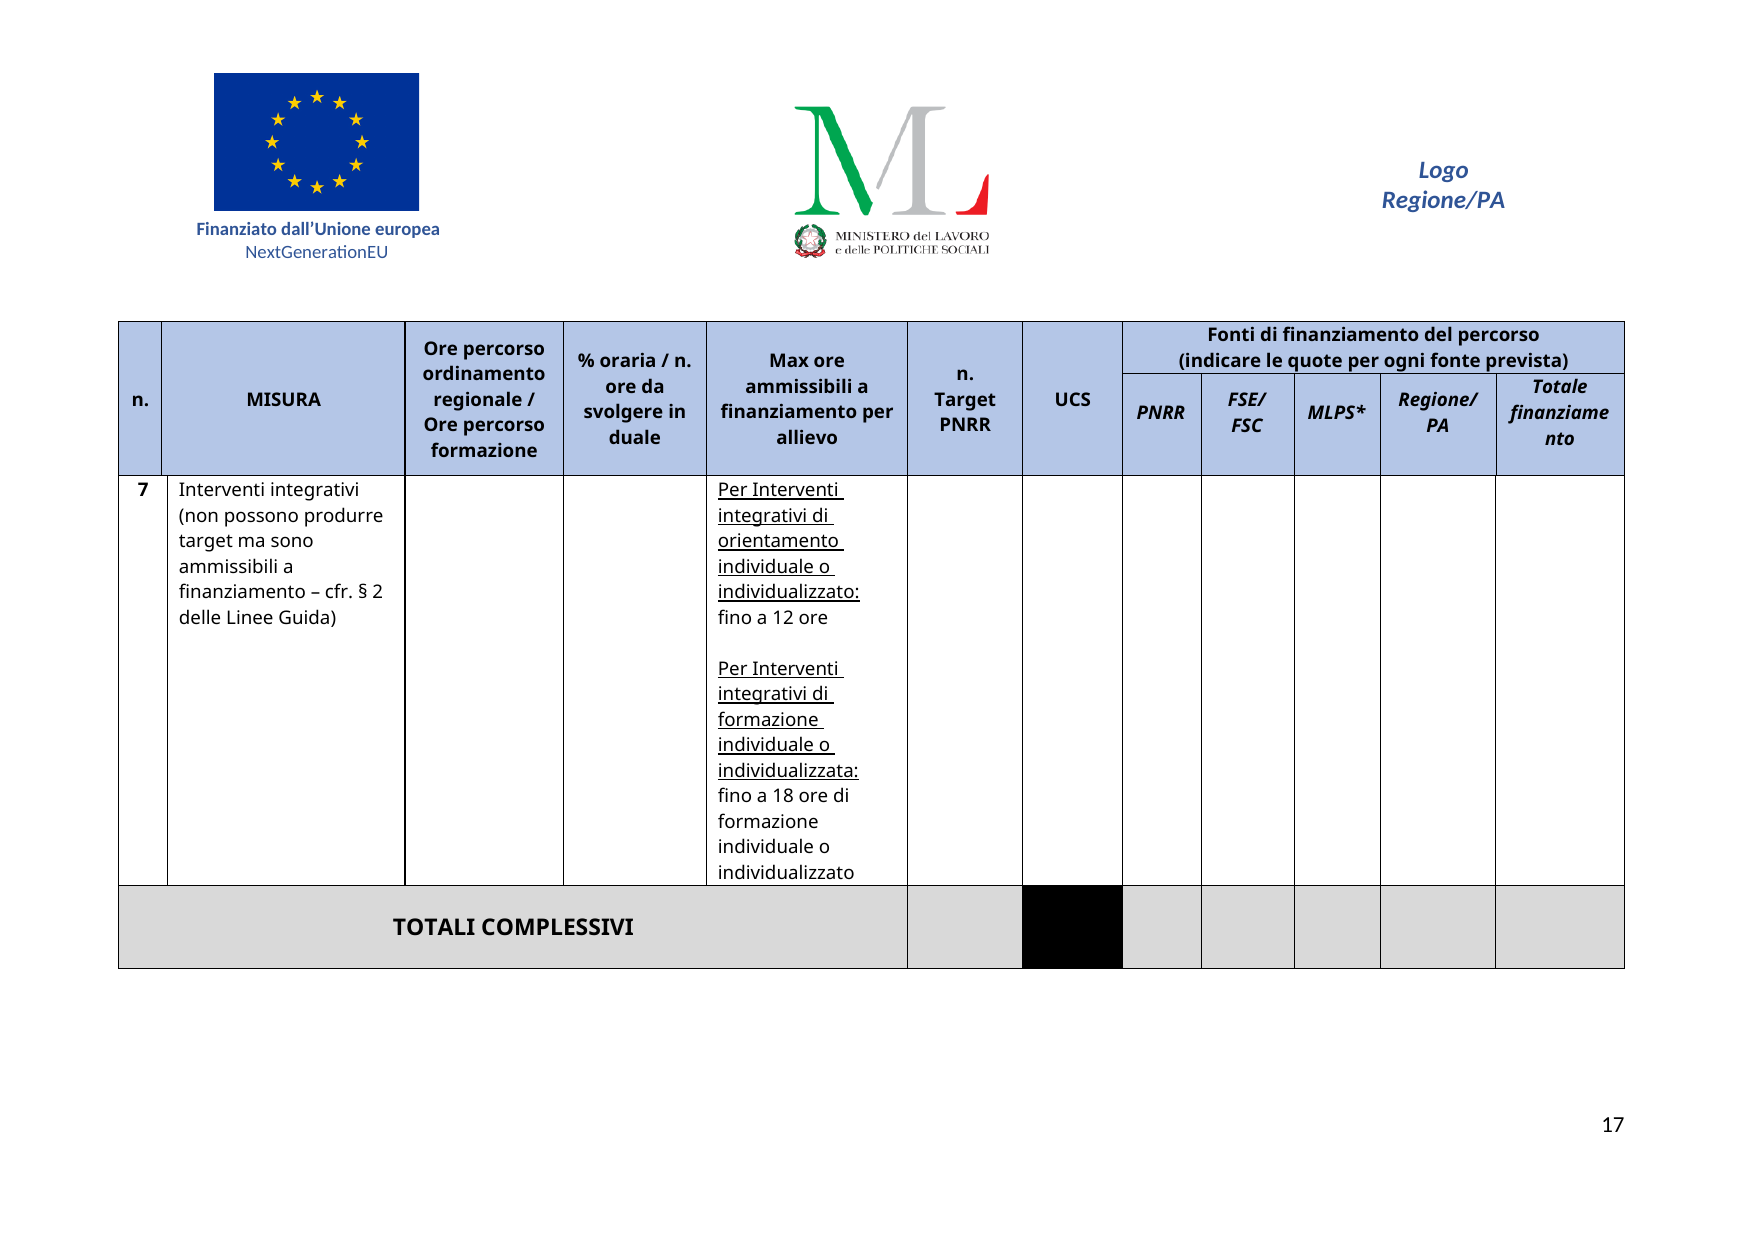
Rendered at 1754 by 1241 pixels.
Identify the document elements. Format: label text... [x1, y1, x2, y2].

table_header MISURA [162, 322, 404, 475]
picture [759, 73, 1024, 291]
table_cell [908, 886, 1022, 968]
table_cell Interventi integrativi (non possono produrre target ma sono ammissibili a finanziamento – cfr. § 2 delle Linee Guida) [168, 476, 404, 885]
table_header n. Target PNRR [908, 322, 1022, 475]
table_header n. [119, 322, 161, 475]
table_cell [1381, 886, 1495, 968]
table_cell TOTALI COMPLESSIVI [119, 886, 907, 968]
table_cell [1023, 476, 1122, 885]
table_cell [1202, 886, 1294, 968]
table_header Max ore ammissibili a finanziamento per allievo [707, 322, 907, 475]
table_cell Totale finanziamento [1497, 374, 1624, 475]
picture [214, 73, 420, 211]
table_cell [1123, 476, 1201, 885]
table_cell Per Interventi integrativi di orientamento individuale o individualizzato: fino a 12 ore Per Interventi integrativi di formazione individuale o individualizzata: fino a 18 ore di formazione individuale o individualizzato [707, 476, 907, 885]
table_cell [1496, 476, 1624, 885]
table_header % oraria / n. ore da svolgere in duale [564, 322, 706, 475]
table_cell [1381, 476, 1495, 885]
table_cell [908, 476, 1022, 885]
table_cell Regione/PA [1381, 374, 1496, 475]
table_cell [1496, 886, 1624, 968]
table_cell [1295, 476, 1380, 885]
table_header Ore percorso ordinamento regionale / Ore percorso formazione [406, 322, 563, 475]
table_cell 7 [119, 476, 167, 885]
table_cell MLPS* [1295, 374, 1380, 475]
table_header UCS [1023, 322, 1122, 475]
table_cell PNRR [1123, 374, 1201, 475]
table_cell [564, 476, 706, 885]
table_cell FSE/ FSC [1202, 374, 1294, 475]
table_cell [1202, 476, 1294, 885]
table_cell [1023, 886, 1122, 968]
table_cell [406, 476, 563, 885]
table_cell [1295, 886, 1380, 968]
table_header Fonti di finanziamento del percorso (indicare le quote per ogni fonte prevista) [1123, 322, 1624, 373]
table_cell [1123, 886, 1201, 968]
